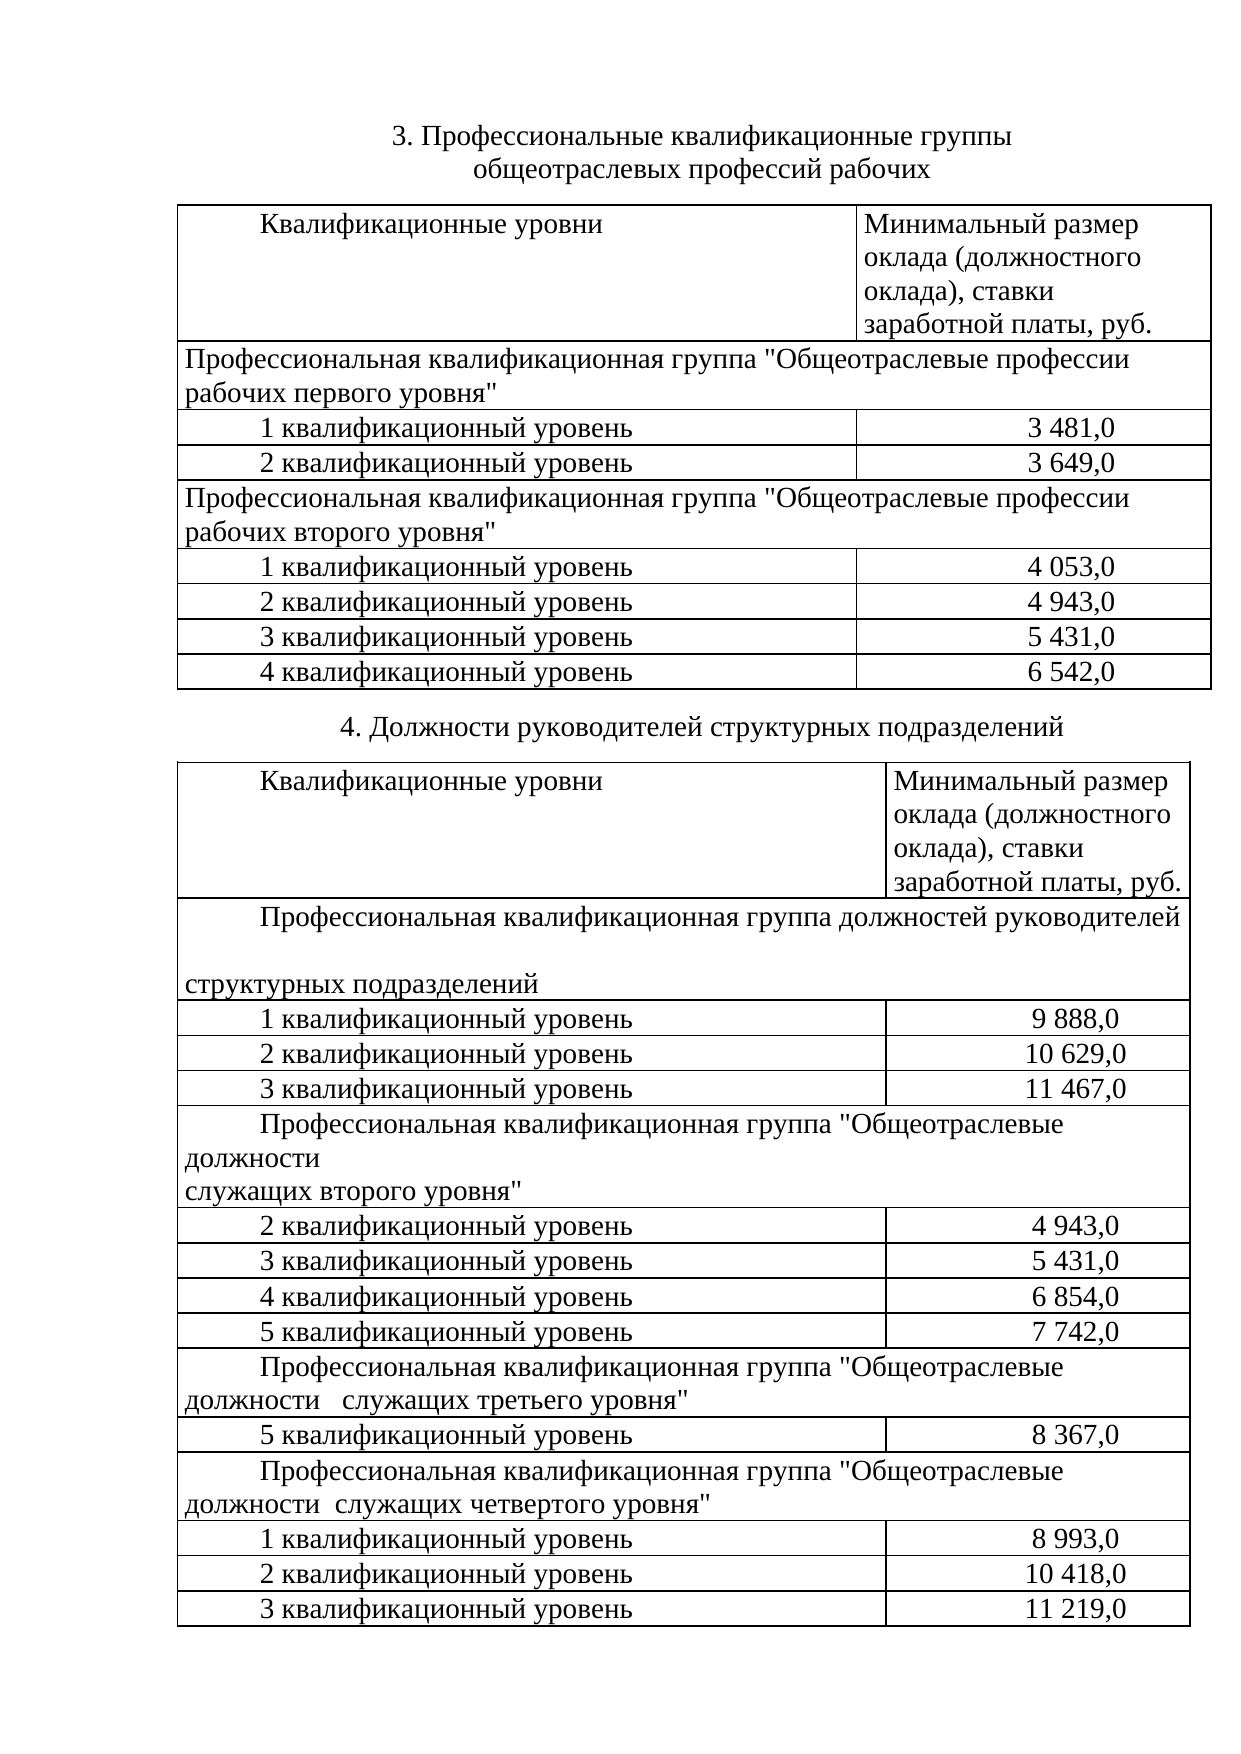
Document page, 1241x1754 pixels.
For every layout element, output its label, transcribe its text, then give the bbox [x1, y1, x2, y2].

table_header Квалификационные уровни [178, 763, 885, 897]
table_cell Профессиональная квалификационная группа "Общеотраслевые профессии рабочих второго уровня" [178, 481, 1210, 548]
table_cell Профессиональная квалификационная группа "Общеотраслевые должности служащих четвертого уровня" [178, 1453, 1189, 1520]
table_cell 3 квалификационный уровень [178, 1244, 885, 1277]
table_header Минимальный размер оклада (должностного оклада), ставки заработной платы, руб. [857, 206, 1210, 340]
table_cell 10 629,0 [887, 1036, 1189, 1069]
table_cell 4 943,0 [887, 1208, 1189, 1242]
table_cell 1 квалификационный уровень [178, 410, 856, 444]
table_cell 5 431,0 [887, 1244, 1189, 1277]
table_cell 10 418,0 [887, 1556, 1189, 1590]
table_cell 4 943,0 [857, 584, 1210, 618]
table_cell 2 квалификационный уровень [178, 584, 856, 618]
table_cell 6 542,0 [857, 655, 1210, 688]
text 4. Должности руководителей структурных подразделений [177, 709, 1152, 742]
table_cell 4 квалификационный уровень [178, 1279, 885, 1312]
table_cell 6 854,0 [887, 1279, 1189, 1312]
table_cell Профессиональная квалификационная группа "Общеотраслевые должности служащих третьего уровня" [178, 1349, 1189, 1416]
table_cell 4 053,0 [857, 549, 1210, 583]
table_cell 3 квалификационный уровень [178, 1071, 885, 1105]
table_cell 2 квалификационный уровень [178, 1036, 885, 1069]
table_cell 4 квалификационный уровень [178, 655, 856, 688]
table_cell 7 742,0 [887, 1314, 1189, 1347]
table_cell 2 квалификационный уровень [178, 1556, 885, 1590]
table_header Квалификационные уровни [178, 206, 856, 340]
text общеотраслевых профессий рабочих [177, 152, 1152, 185]
table_cell 8 367,0 [887, 1418, 1189, 1451]
table_cell 9 888,0 [887, 1001, 1189, 1034]
table_cell 5 431,0 [857, 620, 1210, 653]
table_cell 1 квалификационный уровень [178, 549, 856, 583]
table_cell 3 649,0 [857, 446, 1210, 479]
table_cell 8 993,0 [887, 1521, 1189, 1555]
table_cell 3 квалификационный уровень [178, 620, 856, 653]
table_cell 11 467,0 [887, 1071, 1189, 1105]
table_cell 11 219,0 [887, 1592, 1189, 1625]
table_cell 3 481,0 [857, 410, 1210, 444]
table_cell 2 квалификационный уровень [178, 446, 856, 479]
table_cell 1 квалификационный уровень [178, 1001, 885, 1034]
text 3. Профессиональные квалификационные группы [177, 118, 1152, 152]
table_cell Профессиональная квалификационная группа должностей руководителей структурных подразделений [178, 899, 1189, 999]
table_header Минимальный размер оклада (должностного оклада), ставки заработной платы, руб. [887, 763, 1189, 897]
table_cell 5 квалификационный уровень [178, 1314, 885, 1347]
table_cell 1 квалификационный уровень [178, 1521, 885, 1555]
table_cell Профессиональная квалификационная группа "Общеотраслевые профессии рабочих первого уровня" [178, 342, 1210, 409]
table_cell 3 квалификационный уровень [178, 1592, 885, 1625]
table_cell Профессиональная квалификационная группа "Общеотраслевые должности служащих второго уровня" [178, 1106, 1189, 1207]
table_cell 2 квалификационный уровень [178, 1208, 885, 1242]
table_cell 5 квалификационный уровень [178, 1418, 885, 1451]
